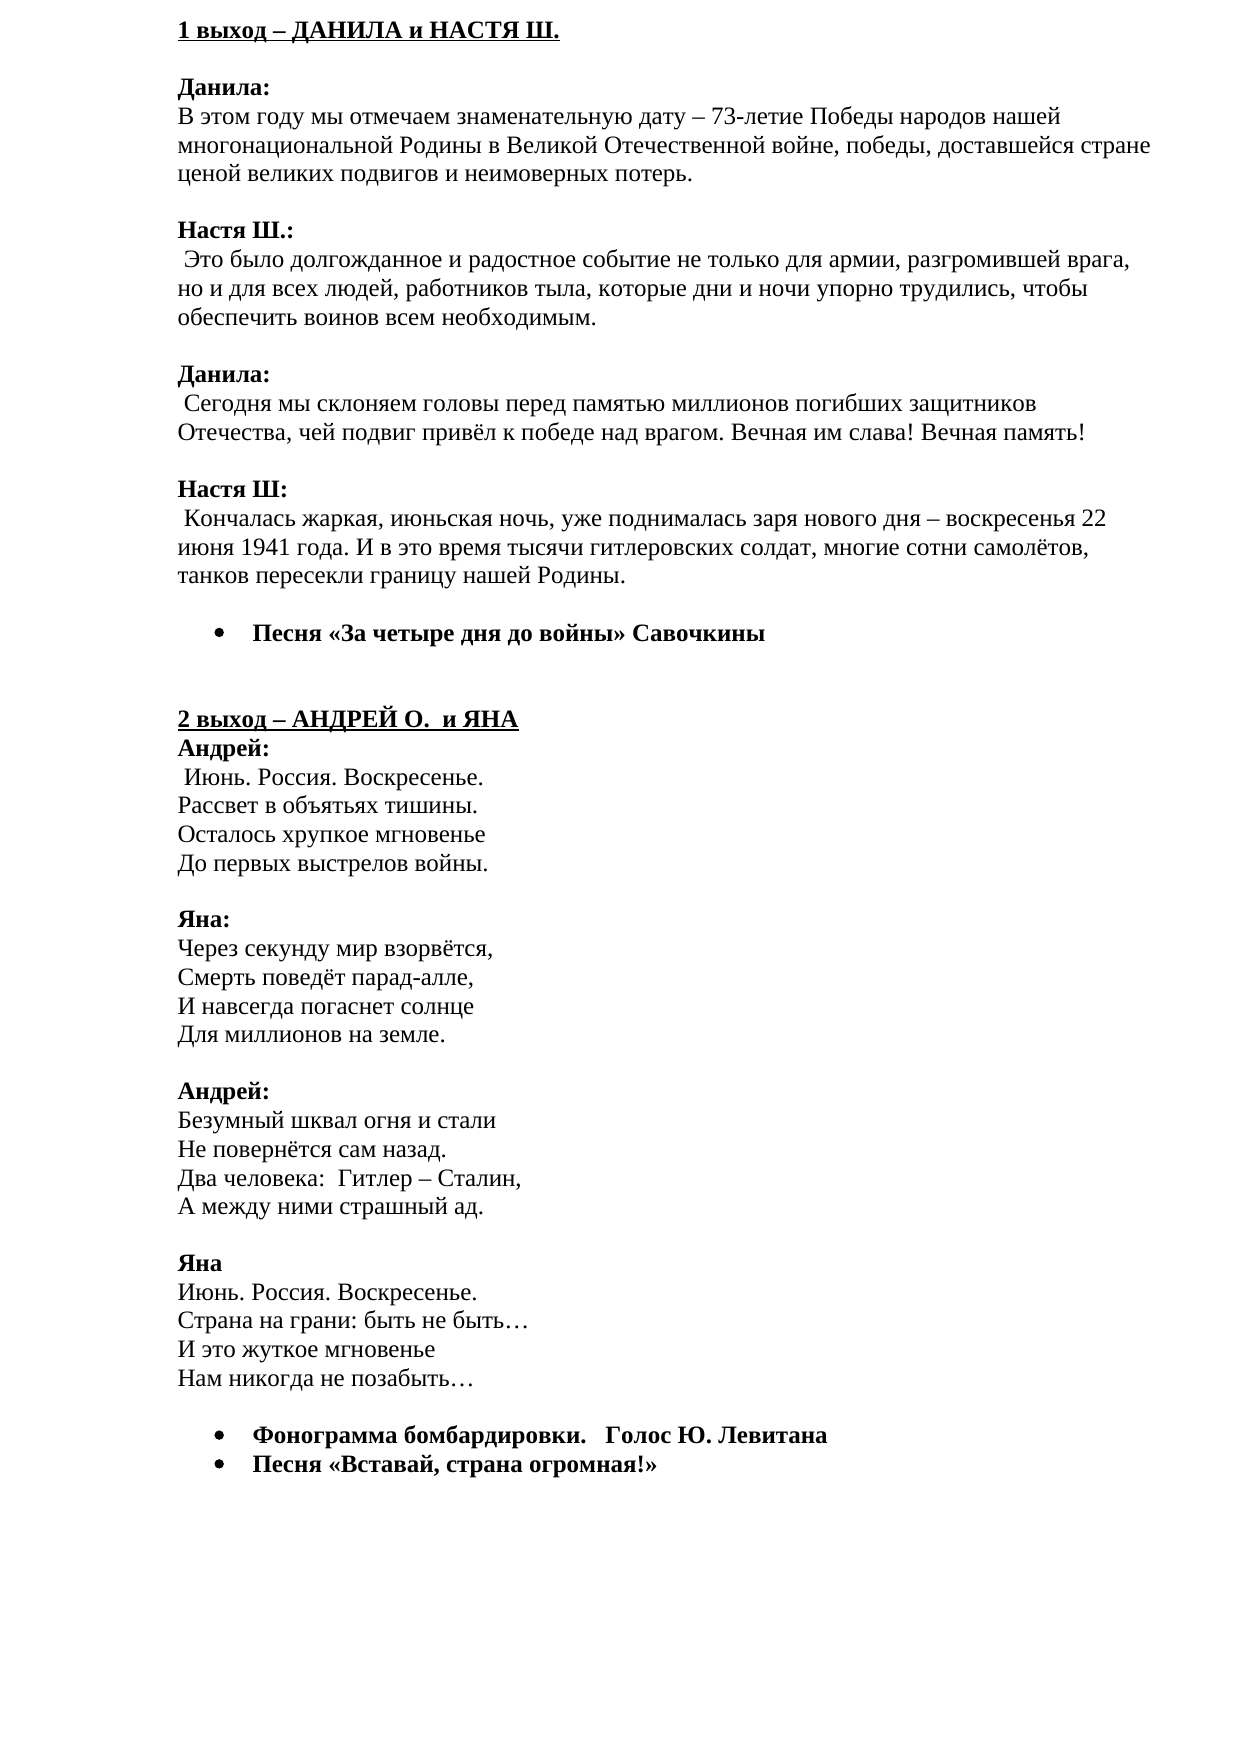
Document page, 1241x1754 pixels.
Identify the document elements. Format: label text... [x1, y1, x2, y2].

list Фонограмма бомбардировки. Голос Ю. Левитана [215, 1421, 1152, 1449]
text Данила: [177, 72, 1152, 101]
list Песня «Вставай, страна огромная!» [215, 1449, 1152, 1478]
text Июнь. Россия. Воскресенье. Рассвет в объятьях тишины. Осталось хрупкое мгновенье До первых выстрелов войны. [177, 762, 1152, 904]
text Яна: Через секунду мир взорвётся, Смерть поведёт парад-алле, И навсегда погаснет солнце Для миллионов на земле. [177, 904, 1152, 1076]
text Кончалась жаркая, июньская ночь, уже поднималась заря нового дня – воскресенья 22 июня 1941 года. И в это время тысячи гитлеровских солдат, многие сотни самолётов, танков пересекли границу нашей Родины. [177, 503, 1152, 589]
text 1 выход – ДАНИЛА и НАСТЯ Ш. [177, 15, 1152, 43]
text Яна Июнь. Россия. Воскресенье. Страна на грани: быть не быть… И это жуткое мгновенье Нам никогда не позабыть… [177, 1248, 1152, 1392]
list Песня «За четыре дня до войны» Савочкины [215, 618, 1152, 647]
text Андрей: Безумный шквал огня и стали Не повернётся сам назад. Два человека: Гитлер – Сталин, А между ними страшный ад. [177, 1076, 1152, 1248]
text Андрей: [177, 733, 1152, 762]
text Сегодня мы склоняем головы перед памятью миллионов погибших защитников Отечества, чей подвиг привёл к победе над врагом. Вечная им слава! Вечная память! [177, 388, 1152, 445]
text В этом году мы отмечаем знаменательную дату – 73-летие Победы народов нашей многонациональной Родины в Великой Отечественной войне, победы, доставшейся стране ценой великих подвигов и неимоверных потерь. [177, 101, 1152, 187]
text Это было долгожданное и радостное событие не только для армии, разгромившей врага, но и для всех людей, работников тыла, которые дни и ночи упорно трудились, чтобы обеспечить воинов всем необходимым. [177, 244, 1152, 330]
text 2 выход – АНДРЕЙ О. и ЯНА [177, 704, 1152, 733]
text Настя Ш.: [177, 215, 1152, 244]
text Данила: [177, 359, 1152, 388]
text Настя Ш: [177, 474, 1152, 503]
